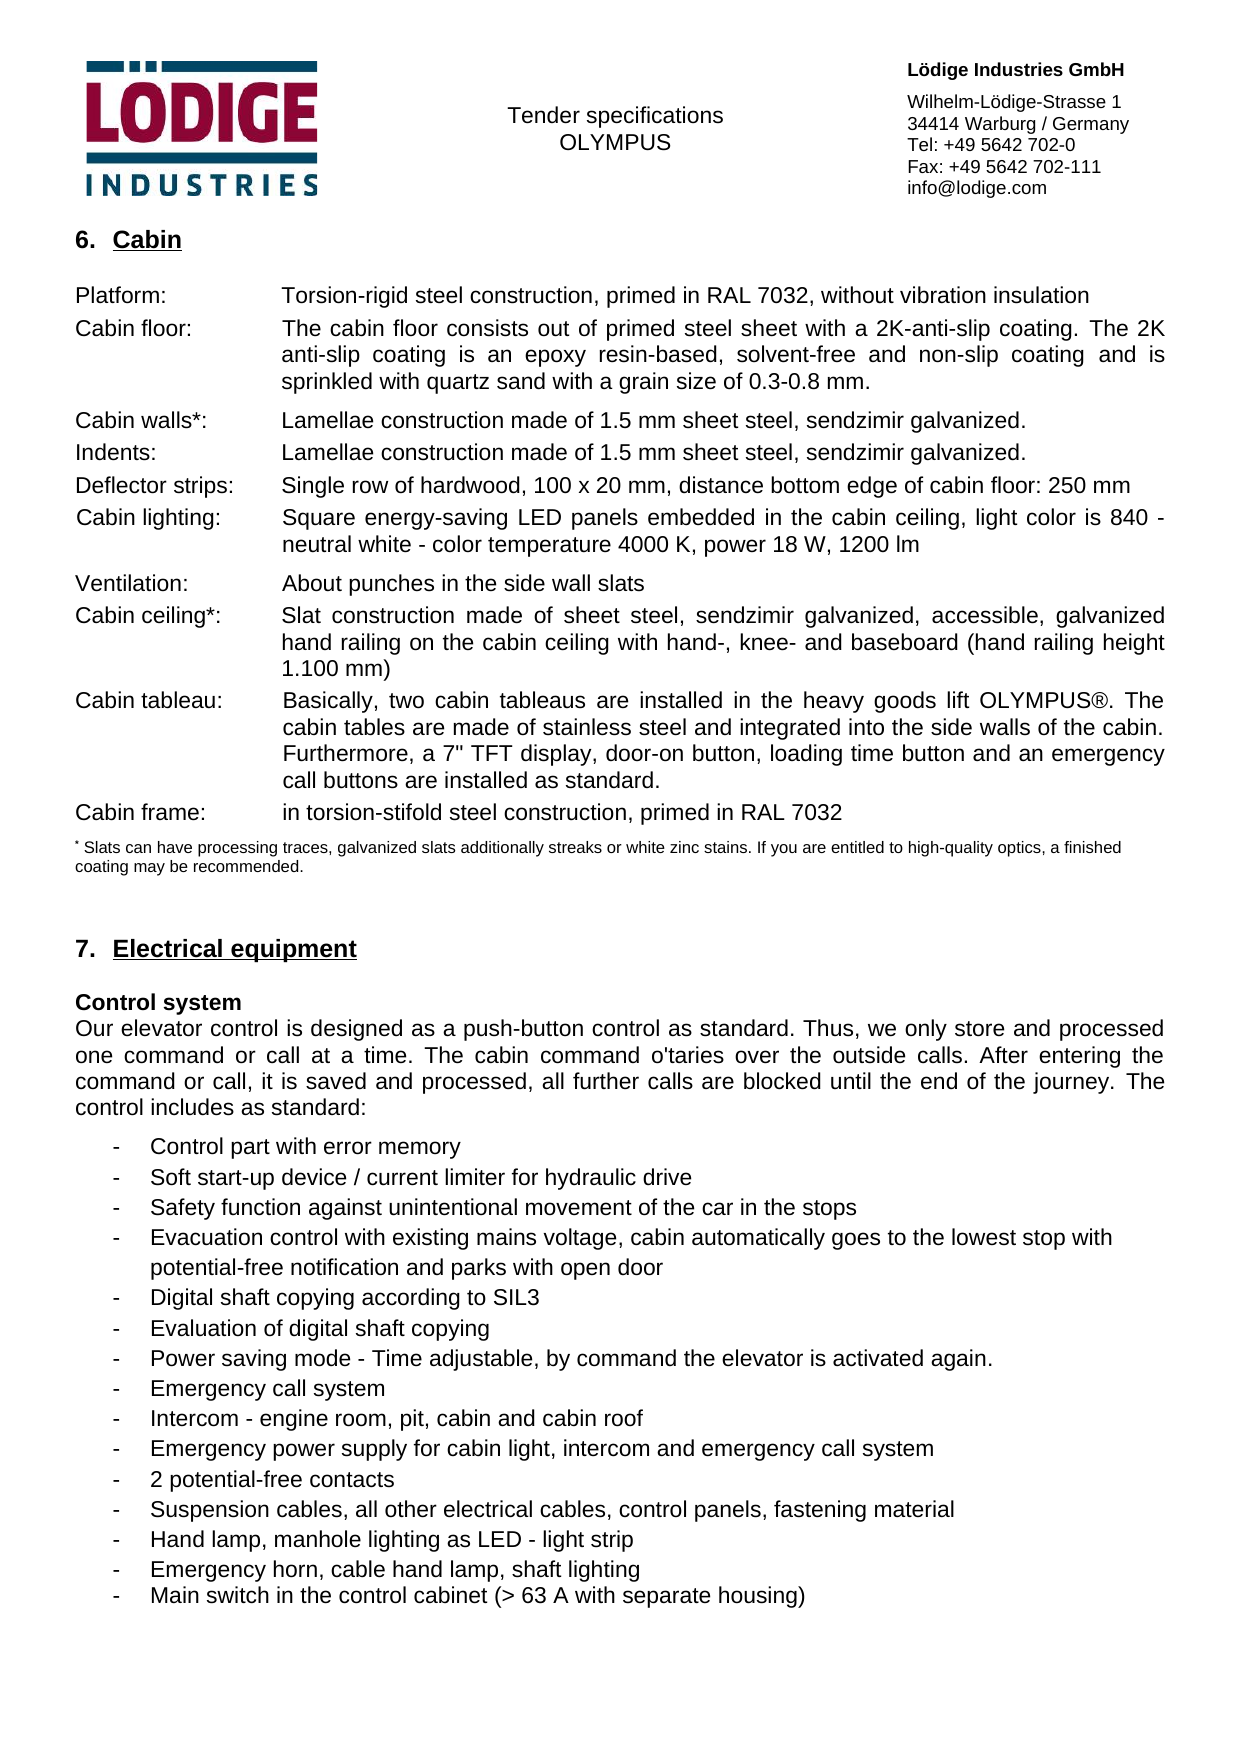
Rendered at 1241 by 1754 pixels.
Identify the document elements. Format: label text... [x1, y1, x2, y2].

text Cabin floor: The cabin floor consists out of primed steel sheet with a 2K-anti-slip coating. The 2K anti-slip coating is an epoxy resin-based, solvent-free and non-slip coating and is sprinkled with quartz sand with a grain size of 0.3-0.8 mm. [75, 315, 1165, 394]
text Cabin tableau: Basically, two cabin tableaus are installed in the heavy goods lift OLYMPUS®. The cabin tables are made of stainless steel and integrated into the side walls of the cabin. Furthermore, a 7" TFT display, door-on button, loading time button and an emergency call buttons are installed as standard. [75, 687, 1165, 793]
list Power saving mode - Time adjustable, by command the elevator is activated again. [112, 1345, 1165, 1371]
text * Slats can have processing traces, galvanized slats additionally streaks or white zinc stains. If you are entitled to high-quality optics, a finished coating may be recommended. [75, 838, 1165, 876]
list Electrical equipment [75, 934, 1165, 963]
list Main switch in the control cabinet (> 63 A with separate housing) [112, 1582, 1165, 1609]
list Safety function against unintentional movement of the car in the stops [112, 1194, 1165, 1220]
list 2 potential-free contacts [112, 1466, 1165, 1492]
list Emergency call system [112, 1375, 1165, 1401]
text Cabin frame: in torsion-stifold steel construction, primed in RAL 7032 [75, 799, 1165, 826]
list Soft start-up device / current limiter for hydraulic drive [112, 1163, 1165, 1190]
list Intercom - engine room, pit, cabin and cabin roof [112, 1405, 1165, 1431]
list Emergency horn, cable hand lamp, shaft lighting [112, 1556, 1165, 1582]
text Platform: Torsion-rigid steel construction, primed in RAL 7032, without vibration insulation [75, 282, 1165, 309]
list Suspension cables, all other electrical cables, control panels, fastening material [112, 1496, 1165, 1522]
picture [108, 186, 118, 196]
list Evacuation control with existing mains voltage, cabin automatically goes to the lowest stop with potential-free notification and parks with open door [112, 1224, 1165, 1280]
text Cabin lighting: Square energy-saving LED panels embedded in the cabin ceiling, light color is 840 - neutral white - color temperature 4000 K, power 18 W, 1200 lm [76, 504, 1165, 557]
text Indents: Lamellae construction made of 1.5 mm sheet steel, sendzimir galvanized. [75, 439, 1165, 466]
picture [86, 162, 318, 196]
list Control part with error memory [112, 1133, 1165, 1159]
text Ventilation: About punches in the side wall slats [75, 569, 1165, 596]
picture [86, 61, 318, 153]
list Digital shaft copying according to SIL3 [112, 1284, 1165, 1311]
text Control system [75, 989, 1165, 1015]
text Our elevator control is designed as a push-button control as standard. Thus, we only store and processed one command or call at a time. The cabin command o'taries over the outside calls. After entering the command or call, it is saved and processed, all further calls are blocked until the end of the journey. The control includes as standard: [75, 1015, 1165, 1121]
text Cabin walls*: Lamellae construction made of 1.5 mm sheet steel, sendzimir galvanized. [75, 407, 1165, 433]
list Hand lamp, manhole lighting as LED - light strip [112, 1526, 1165, 1552]
list Cabin [75, 225, 1165, 254]
text Deflector strips: Single row of hardwood, 100 x 20 mm, distance bottom edge of cabin floor: 250 mm [75, 472, 1165, 498]
text Cabin ceiling*: Slat construction made of sheet steel, sendzimir galvanized, accessible, galvanized hand railing on the cabin ceiling with hand-, knee- and baseboard (hand railing height 1.100 mm) [75, 602, 1165, 681]
list Emergency power supply for cabin light, intercom and emergency call system [112, 1435, 1165, 1462]
list Evaluation of digital shaft copying [112, 1314, 1165, 1341]
